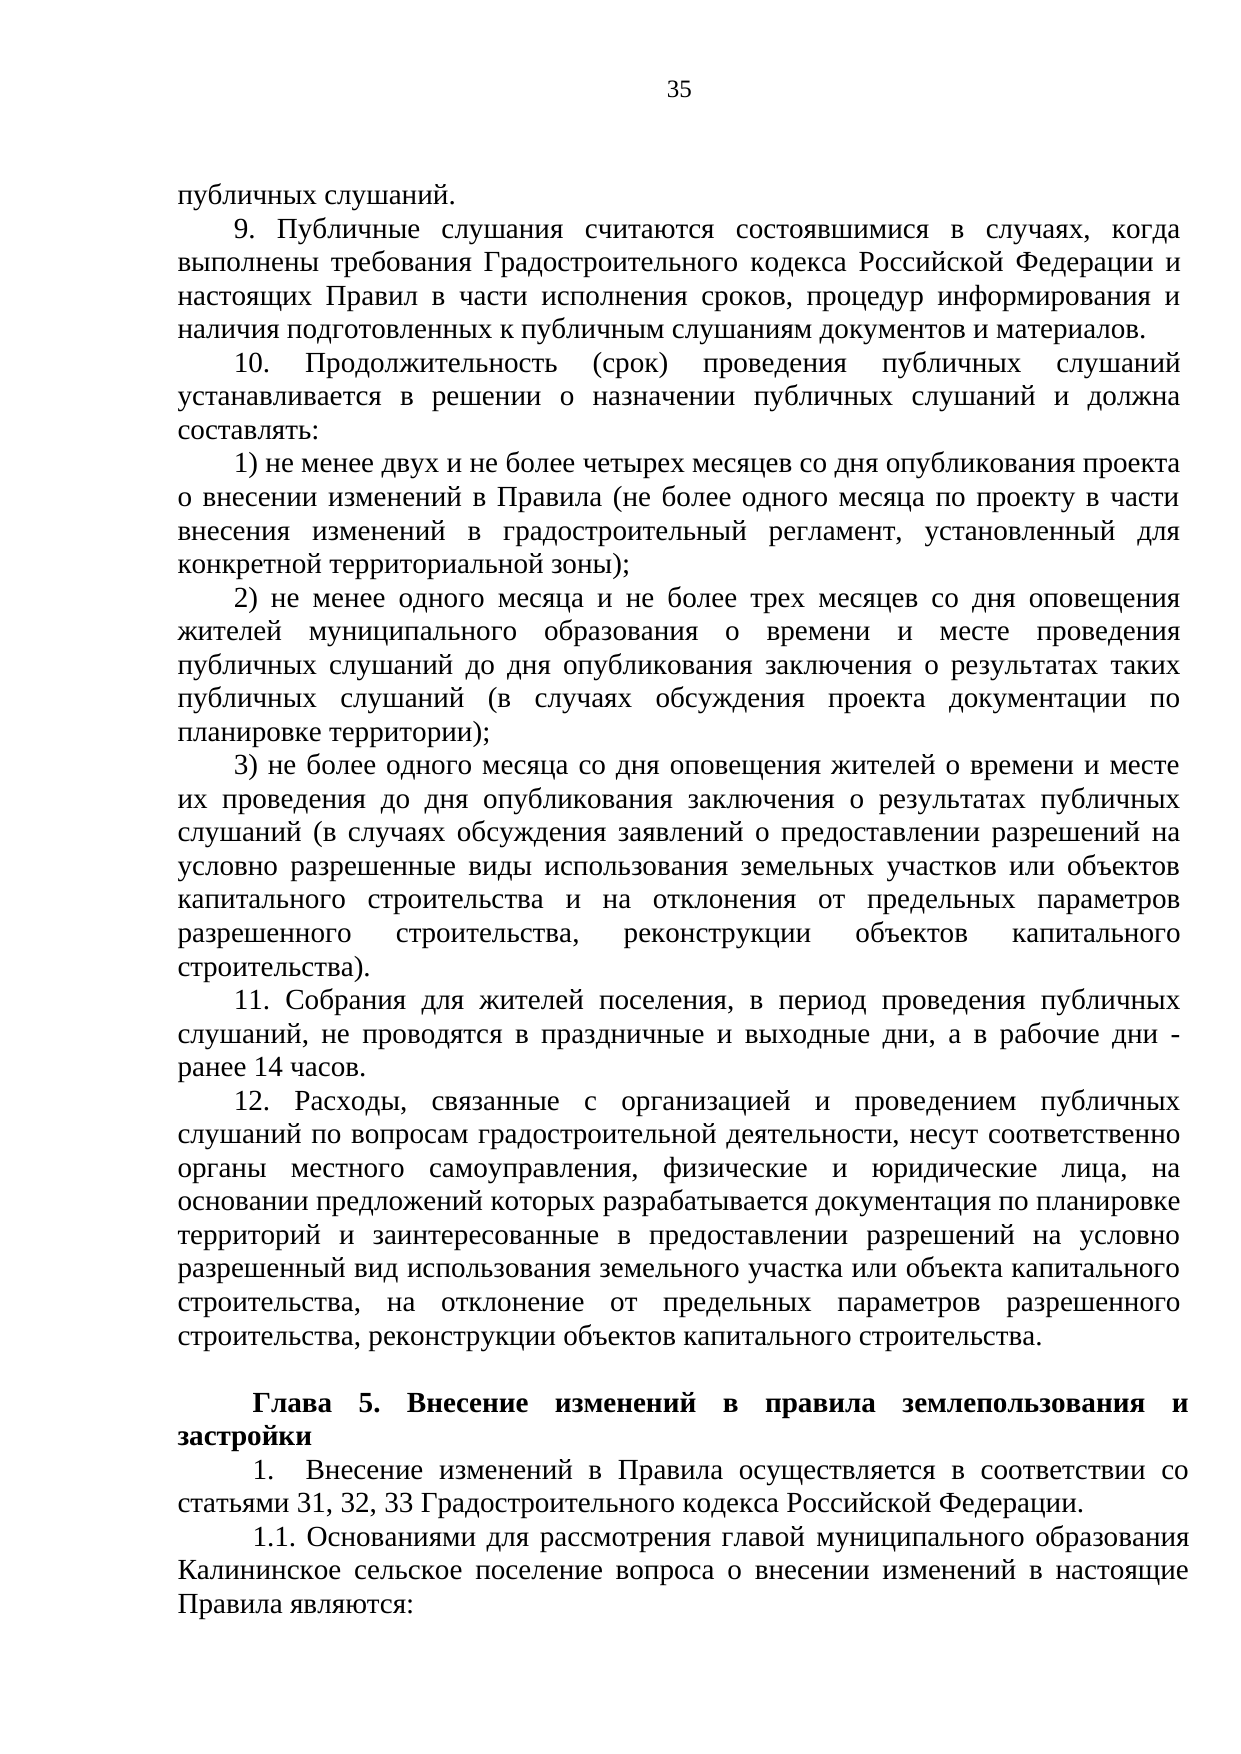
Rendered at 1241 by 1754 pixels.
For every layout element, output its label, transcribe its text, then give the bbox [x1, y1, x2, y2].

text 12. Расходы, связанные с организацией и проведением публичных слушаний по вопросам градостроительной деятельности, несут соответственно органы местного самоуправления, физические и юридические лица, на основании предложений которых разрабатывается документация по планировке территорий и заинтересованные в предоставлении разрешений на условно разрешенный вид использования земельного участка или объекта капитального строительства, на отклонение от предельных параметров разрешенного строительства, реконструкции объектов капитального строительства. [177, 1083, 1181, 1351]
text 1.1. Основаниями для рассмотрения главой муниципального образования Калининское сельское поселение вопроса о внесении изменений в настоящие Правила являются: [177, 1519, 1190, 1619]
text 1. Внесение изменений в Правила осуществляется в соответствии со статьями 31, 32, 33 Градостроительного кодекса Российской Федерации. [177, 1452, 1190, 1519]
text 9. Публичные слушания считаются состоявшимися в случаях, когда выполнены требования Градостроительного кодекса Российской Федерации и настоящих Правил в части исполнения сроков, процедур информирования и наличия подготовленных к публичным слушаниям документов и материалов. [177, 211, 1181, 345]
text 1) не менее двух и не более четырех месяцев со дня опубликования проекта о внесении изменений в Правила (не более одного месяца по проекту в части внесения изменений в градостроительный регламент, установленный для конкретной территориальной зоны); [177, 446, 1181, 580]
text Глава 5. Внесение изменений в правила землепользования и застройки [177, 1385, 1189, 1452]
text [177, 177, 1181, 211]
text 2) не менее одного месяца и не более трех месяцев со дня оповещения жителей муниципального образования о времени и месте проведения публичных слушаний до дня опубликования заключения о результатах таких публичных слушаний (в случаях обсуждения проекта документации по планировке территории); [177, 580, 1181, 747]
text 3) не более одного месяца со дня оповещения жителей о времени и месте их проведения до дня опубликования заключения о результатах публичных слушаний (в случаях обсуждения заявлений о предоставлении разрешений на условно разрешенные виды использования земельных участков или объектов капитального строительства и на отклонения от предельных параметров разрешенного строительства, реконструкции объектов капитального строительства). [177, 747, 1181, 982]
text 11. Собрания для жителей поселения, в период проведения публичных слушаний, не проводятся в праздничные и выходные дни, а в рабочие дни - ранее 14 часов. [177, 982, 1181, 1083]
text 10. Продолжительность (срок) проведения публичных слушаний устанавливается в решении о назначении публичных слушаний и должна составлять: [177, 345, 1181, 446]
